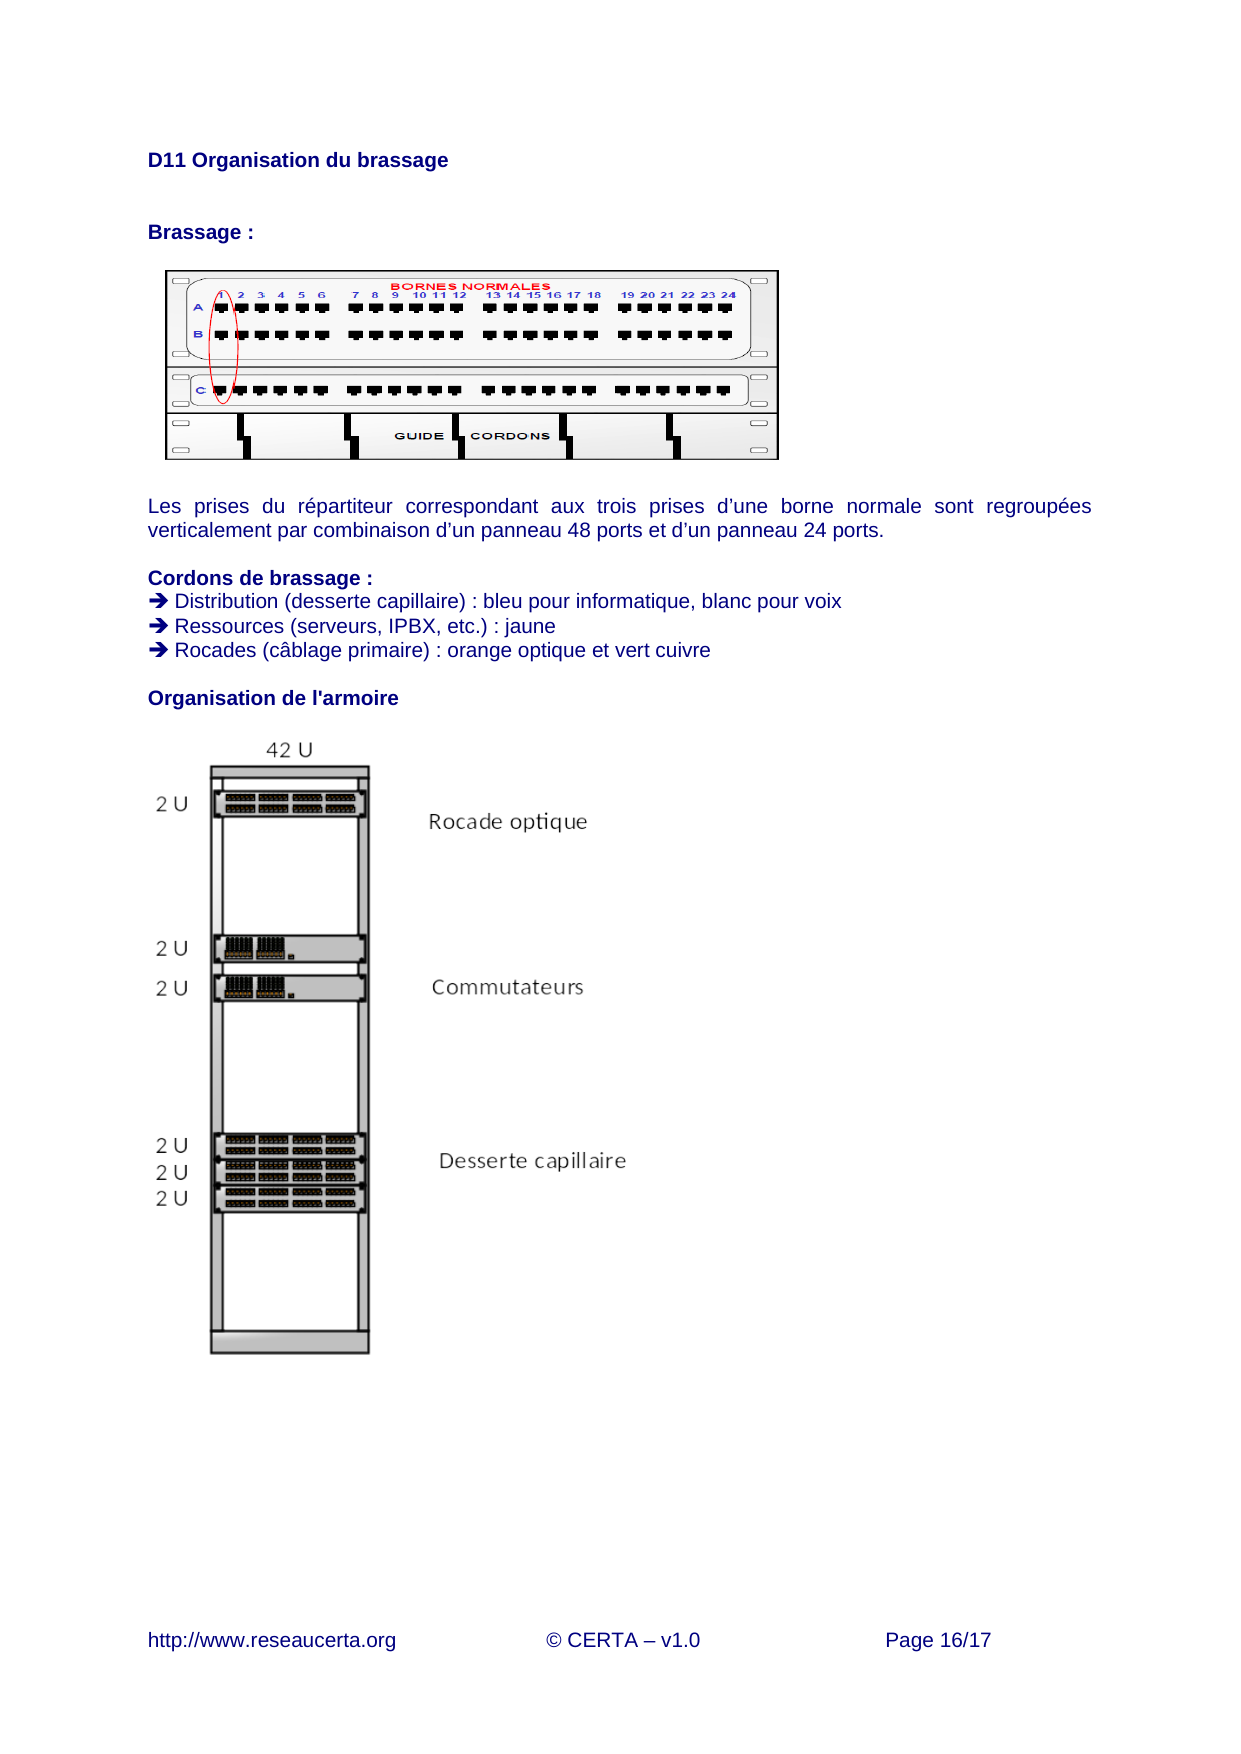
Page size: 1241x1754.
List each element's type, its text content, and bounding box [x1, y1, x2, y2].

text Ressources (serveurs, IPBX, etc.) : jaune [148, 613, 1093, 637]
text D11 Organisation du brassage [148, 148, 1093, 172]
text Organisation de l'armoire [148, 686, 1093, 709]
text Les prises du répartiteur correspondant aux trois prises d’une borne normale sont regroupées verticalement par combinaison d’un panneau 48 ports et d’un panneau 24 ports. [148, 493, 1093, 541]
text Cordons de brassage : [148, 565, 1093, 589]
text Rocades (câblage primaire) : orange optique et vert cuivre [148, 637, 1093, 662]
text Distribution (desserte capillaire) : bleu pour informatique, blanc pour voix [148, 589, 1093, 613]
picture [147, 267, 792, 470]
text Brassage : [148, 219, 1093, 243]
